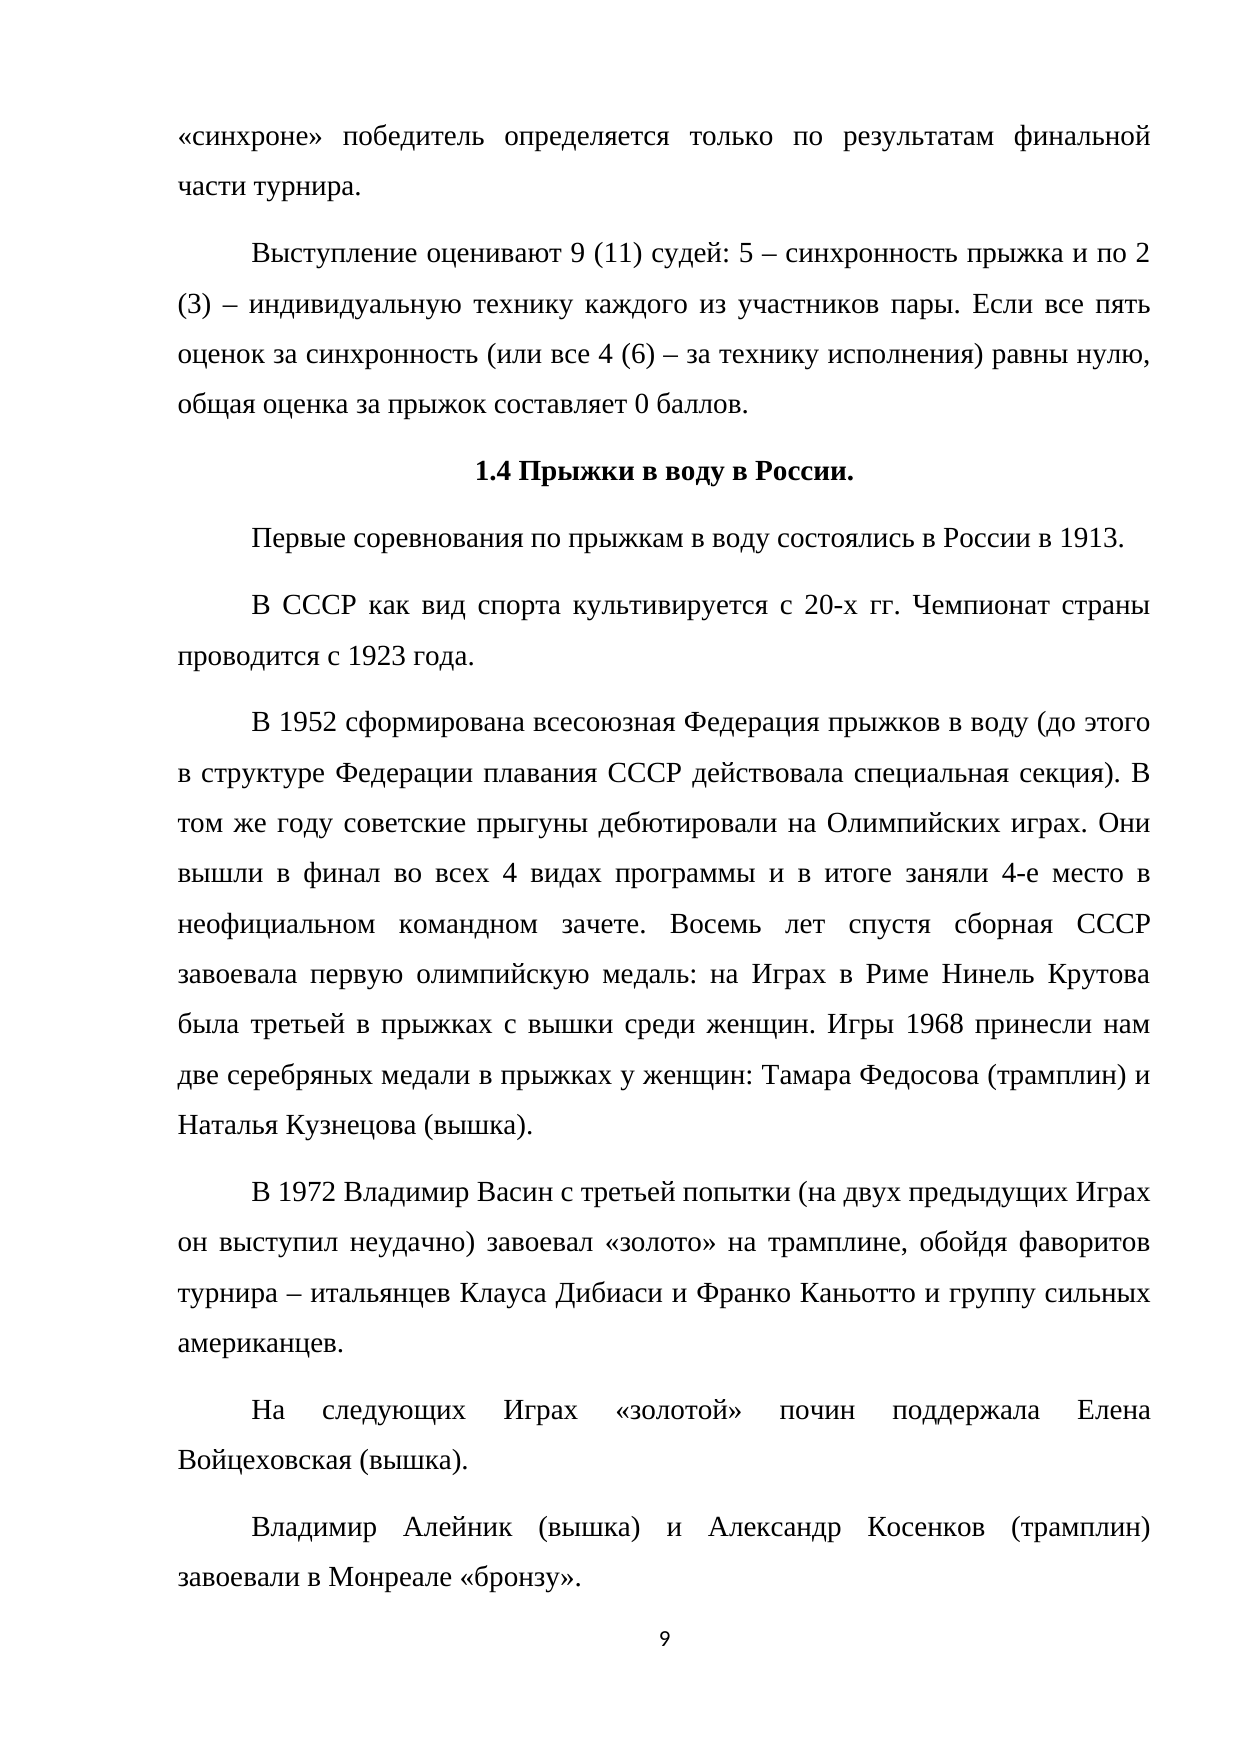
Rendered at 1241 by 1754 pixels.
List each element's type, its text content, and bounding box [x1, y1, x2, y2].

text В 1952 сформирована всесоюзная Федерация прыжков в воду (до этого в структуре Федерации плавания СССР действовала специальная секция). В том же году советские прыгуны дебютировали на Олимпийских играх. Они вышли в финал во всех 4 видах программы и в итоге заняли 4-е место в неофициальном командном зачете. Восемь лет спустя сборная СССР завоевала первую олимпийскую медаль: на Играх в Риме Нинель Крутова была третьей в прыжках с вышки среди женщин. Игры 1968 принесли нам две серебряных медали в прыжках у женщин: Тамара Федосова (трамплин) и Наталья Кузнецова (вышка). [177, 704, 1152, 1141]
text На следующих Играх «золотой» почин поддержала Елена Войцеховская (вышка). [177, 1392, 1152, 1476]
text Первые соревнования по прыжкам в воду состоялись в России в 1913. [177, 520, 1152, 554]
text В СССР как вид спорта культивируется с 20-х гг. Чемпионат страны проводится с 1923 года. [177, 587, 1152, 671]
text В 1972 Владимир Васин с третьей попытки (на двух предыдущих Играх он выступил неудачно) завоевал «золото» на трамплине, обойдя фаворитов турнира – итальянцев Клауса Дибиаси и Франко Каньотто и группу сильных американцев. [177, 1174, 1152, 1358]
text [177, 118, 1152, 202]
text 1.4 Прыжки в воду в России. [177, 453, 1152, 487]
text Выступление оценивают 9 (11) судей: 5 – синхронность прыжка и по 2 (3) – индивидуальную технику каждого из участников пары. Если все пять оценок за синхронность (или все 4 (6) – за технику исполнения) равны нулю, общая оценка за прыжок составляет 0 баллов. [177, 235, 1152, 420]
text Владимир Алейник (вышка) и Александр Косенков (трамплин) завоевали в Монреале «бронзу». [177, 1509, 1152, 1593]
